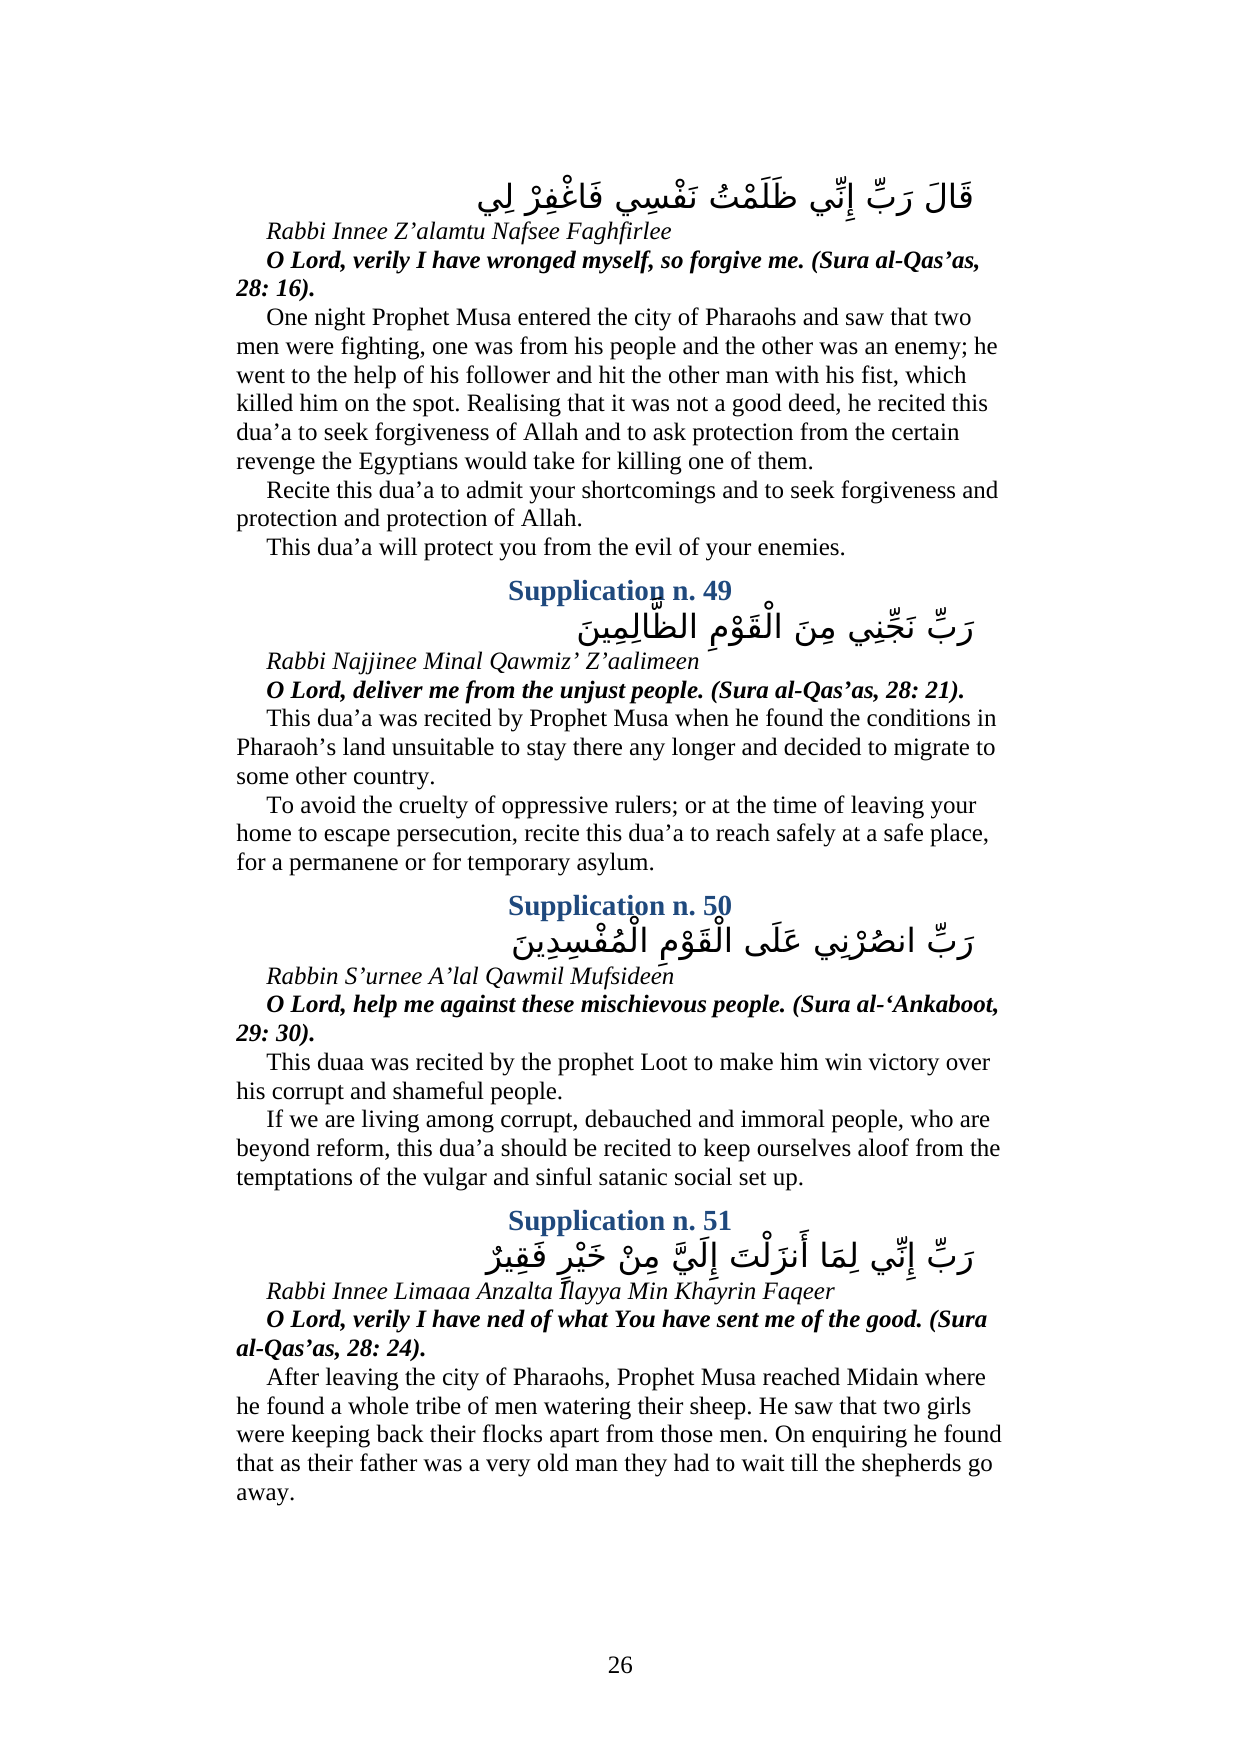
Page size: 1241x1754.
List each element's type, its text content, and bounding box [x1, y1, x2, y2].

text O Lord, help me against these mischievous people. (Sura al-‘Ankaboot, 29: 30). [236, 989, 1004, 1047]
subtitle Supplication n. 49 [236, 573, 1004, 607]
text رَبِّ إِنِّي لِمَا أَنزَلْتَ إِلَيَّ مِنْ خَيْرٍ فَقِيرٌ [236, 1237, 1004, 1276]
text This dua’a will protect you from the evil of your enemies. [236, 532, 1004, 561]
text O Lord, deliver me from the unjust people. (Sura al-Qas’as, 28: 21). [236, 675, 1004, 703]
text If we are living among corrupt, debauched and immoral people, who are beyond reform, this dua’a should be recited to keep ourselves aloof from the temptations of the vulgar and sinful satanic social set up. [236, 1104, 1004, 1191]
text O Lord, verily I have wronged myself, so forgive me. (Sura al-Qas’as, 28: 16). [236, 245, 1004, 302]
text Rabbin S’urnee A’lal Qawmil Mufsideen [236, 961, 1004, 989]
subtitle Supplication n. 50 [236, 888, 1004, 922]
text After leaving the city of Pharaohs, Prophet Musa reached Midain where he found a whole tribe of men watering their sheep. He saw that two girls were keeping back their flocks apart from those men. On enquiring he found that as their father was a very old man they had to wait till the shepherds go away. [236, 1362, 1004, 1506]
text Rabbi Innee Limaaa Anzalta Ilayya Min Khayrin Faqeer [236, 1276, 1004, 1304]
text To avoid the cruelty of oppressive rulers; or at the time of leaving your home to escape persecution, recite this dua’a to reach safely at a safe place, for a permanene or for temporary asylum. [236, 790, 1004, 876]
text Recite this dua’a to admit your shortcomings and to seek forgiveness and protection and protection of Allah. [236, 475, 1004, 532]
text This duaa was recited by the prophet Loot to make him win victory over his corrupt and shameful people. [236, 1047, 1004, 1104]
subtitle Supplication n. 51 [236, 1203, 1004, 1237]
text One night Prophet Musa entered the city of Pharaohs and saw that two men were fighting, one was from his people and the other was an enemy; he went to the help of his follower and hit the other man with his fist, which killed him on the spot. Realising that it was not a good deed, he recited this dua’a to seek forgiveness of Allah and to ask protection from the certain revenge the Egyptians would take for killing one of them. [236, 302, 1004, 475]
text Rabbi Innee Z’alamtu Nafsee Faghfirlee [236, 216, 1004, 245]
text O Lord, verily I have ned of what You have sent me of the good. (Sura al-Qas’as, 28: 24). [236, 1304, 1004, 1362]
text رَبِّ نَجِّنِي مِنَ الْقَوْمِ الظَّالِمِينَ [236, 607, 1004, 646]
text قَالَ رَبِّ إِنِّي ظَلَمْتُ نَفْسِي فَاغْفِرْ لِي [236, 177, 1004, 216]
text Rabbi Najjinee Minal Qawmiz’ Z’aalimeen [236, 646, 1004, 675]
text رَبِّ انصُرْنِي عَلَى الْقَوْمِ الْمُفْسِدِينَ [236, 922, 1004, 961]
text This dua’a was recited by Prophet Musa when he found the conditions in Pharaoh’s land unsuitable to stay there any longer and decided to migrate to some other country. [236, 703, 1004, 790]
